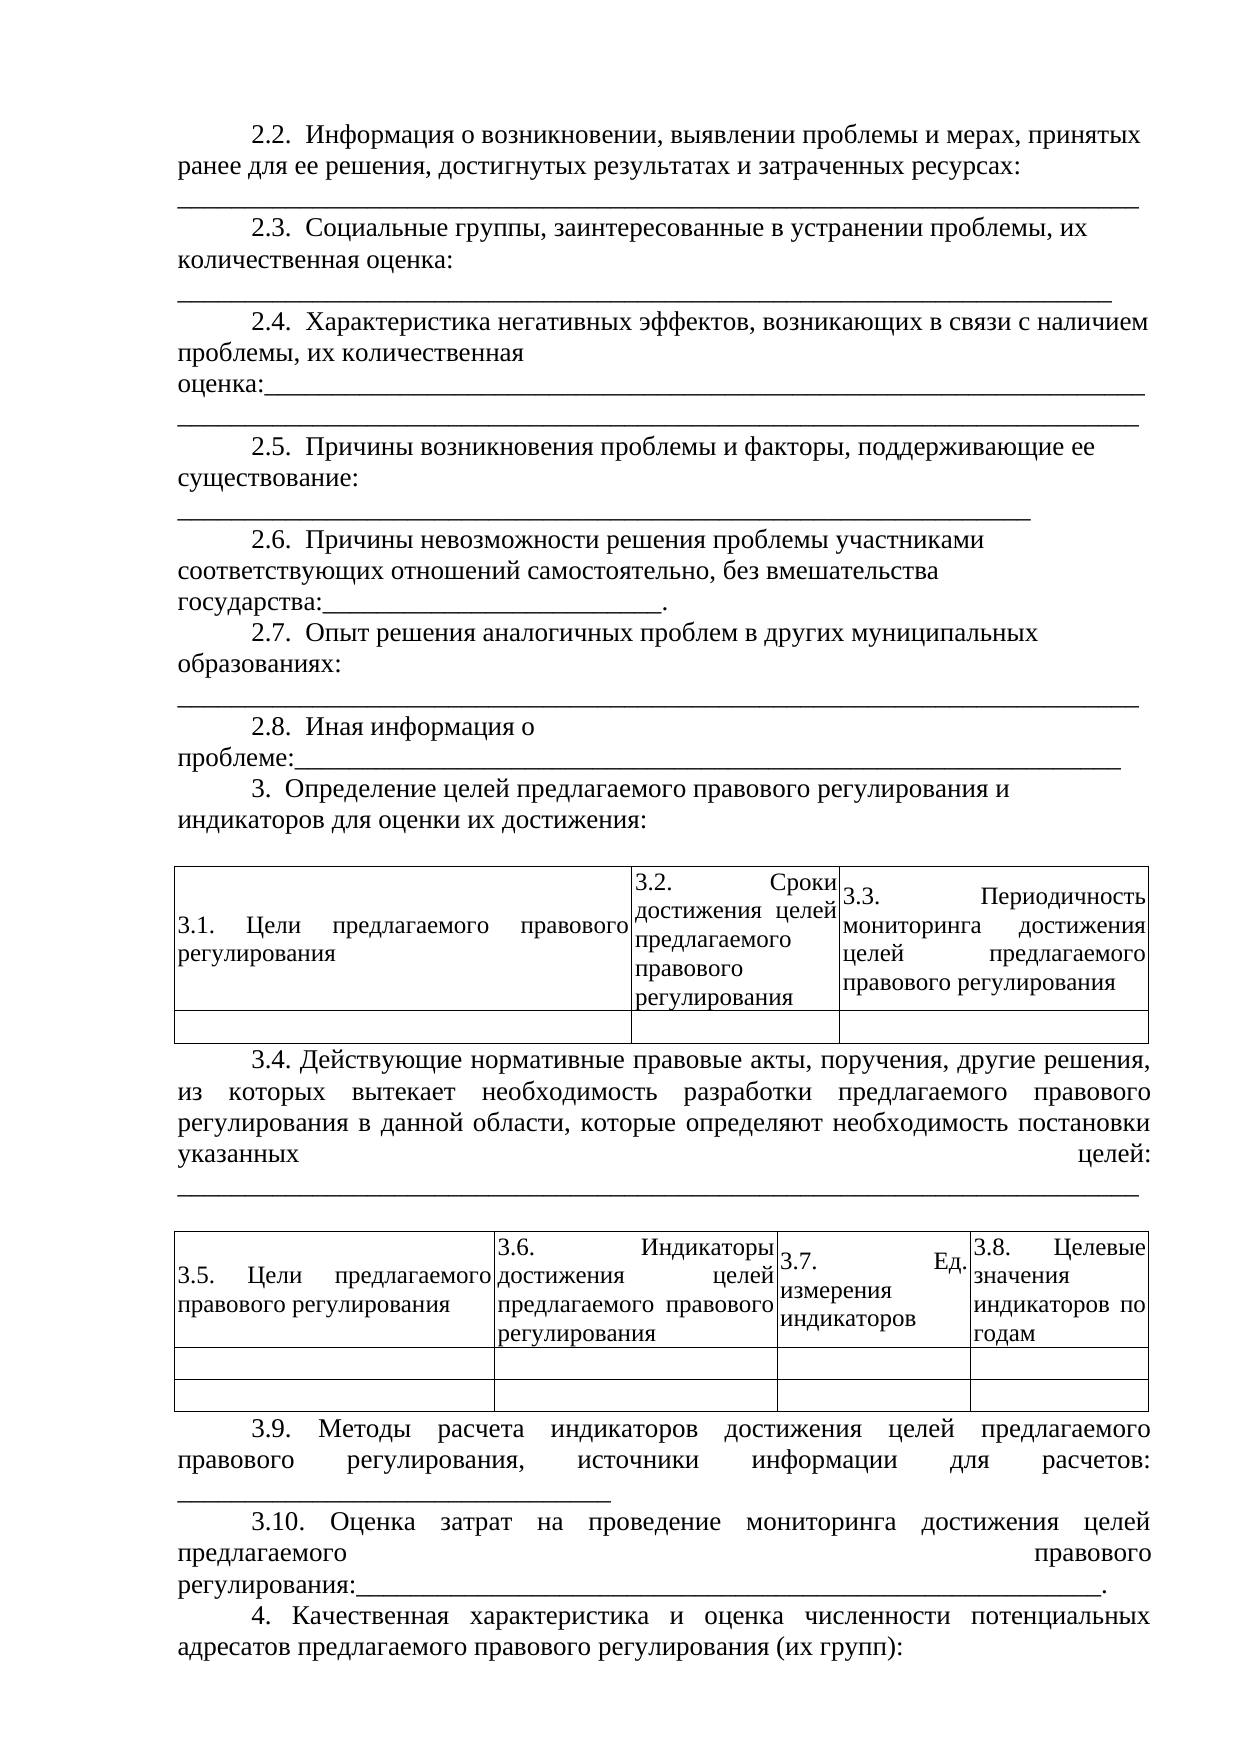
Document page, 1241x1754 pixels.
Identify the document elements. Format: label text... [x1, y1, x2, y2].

table_header 3.6. Индикаторы достижения целей предлагаемого правового регулирования [495, 1232, 777, 1347]
text 2.8. Иная информация о проблеме:_____________________________________________________________ [177, 710, 1152, 772]
table_cell [778, 1348, 970, 1379]
text 2.7. Опыт решения аналогичных проблем в других муниципальных образованиях: _______________________________________________________________________ [177, 616, 1152, 710]
table_cell [495, 1380, 777, 1411]
text 3. Определение целей предлагаемого правового регулирования и индикаторов для оценки их достижения: [177, 772, 1152, 834]
table_cell [175, 1011, 631, 1043]
text 3.4. Действующие нормативные правовые акты, поручения, другие решения, из которых вытекает необходимость разработки предлагаемого правового регулирования в данной области, которые определяют необходимость постановки указанных целей: _______________________________________________________________________ [177, 1044, 1152, 1199]
text 2.6. Причины невозможности решения проблемы участниками соответствующих отношений самостоятельно, без вмешательства государства:_________________________. [177, 523, 1152, 616]
table_cell [175, 1380, 494, 1411]
text 2.4. Характеристика негативных эффектов, возникающих в связи с наличием проблемы, их количественная оценка:________________________________________________________________________________________________________________________________________ [177, 305, 1152, 429]
text 2.5. Причины возникновения проблемы и факторы, поддерживающие ее существование: _______________________________________________________________ [177, 429, 1152, 523]
table_cell [495, 1348, 777, 1379]
table_header 3.3. Периодичность мониторинга достижения целей предлагаемого правового регулирования [840, 867, 1148, 1010]
text 2.3. Социальные группы, заинтересованные в устранении проблемы, их количественная оценка: _____________________________________________________________________ [177, 212, 1152, 305]
table_cell [840, 1011, 1148, 1043]
table_header 3.5. Цели предлагаемого правового регулирования [175, 1232, 494, 1347]
table_cell [778, 1380, 970, 1411]
table_header 3.7. Ед. измерения индикаторов [778, 1232, 970, 1347]
text 3.10. Оценка затрат на проведение мониторинга достижения целей предлагаемого правового регулирования:_______________________________________________________. [177, 1505, 1152, 1599]
text 2.2. Информация о возникновении, выявлении проблемы и мерах, принятых ранее для ее решения, достигнутых результатах и затраченных ресурсах: _______________________________________________________________________ [177, 118, 1152, 212]
text 4. Качественная характеристика и оценка численности потенциальных адресатов предлагаемого правового регулирования (их групп): [177, 1599, 1152, 1661]
table_cell [971, 1380, 1148, 1411]
text 3.9. Методы расчета индикаторов достижения целей предлагаемого правового регулирования, источники информации для расчетов: ________________________________ [177, 1412, 1152, 1505]
table_header 3.1. Цели предлагаемого правового регулирования [175, 867, 631, 1010]
table_header 3.8. Целевые значения индикаторов по годам [971, 1232, 1148, 1347]
table_header 3.2. Сроки достижения целей предлагаемого правового регулирования [632, 867, 839, 1010]
table_cell [971, 1348, 1148, 1379]
table_cell [632, 1011, 839, 1043]
table_cell [175, 1348, 494, 1379]
